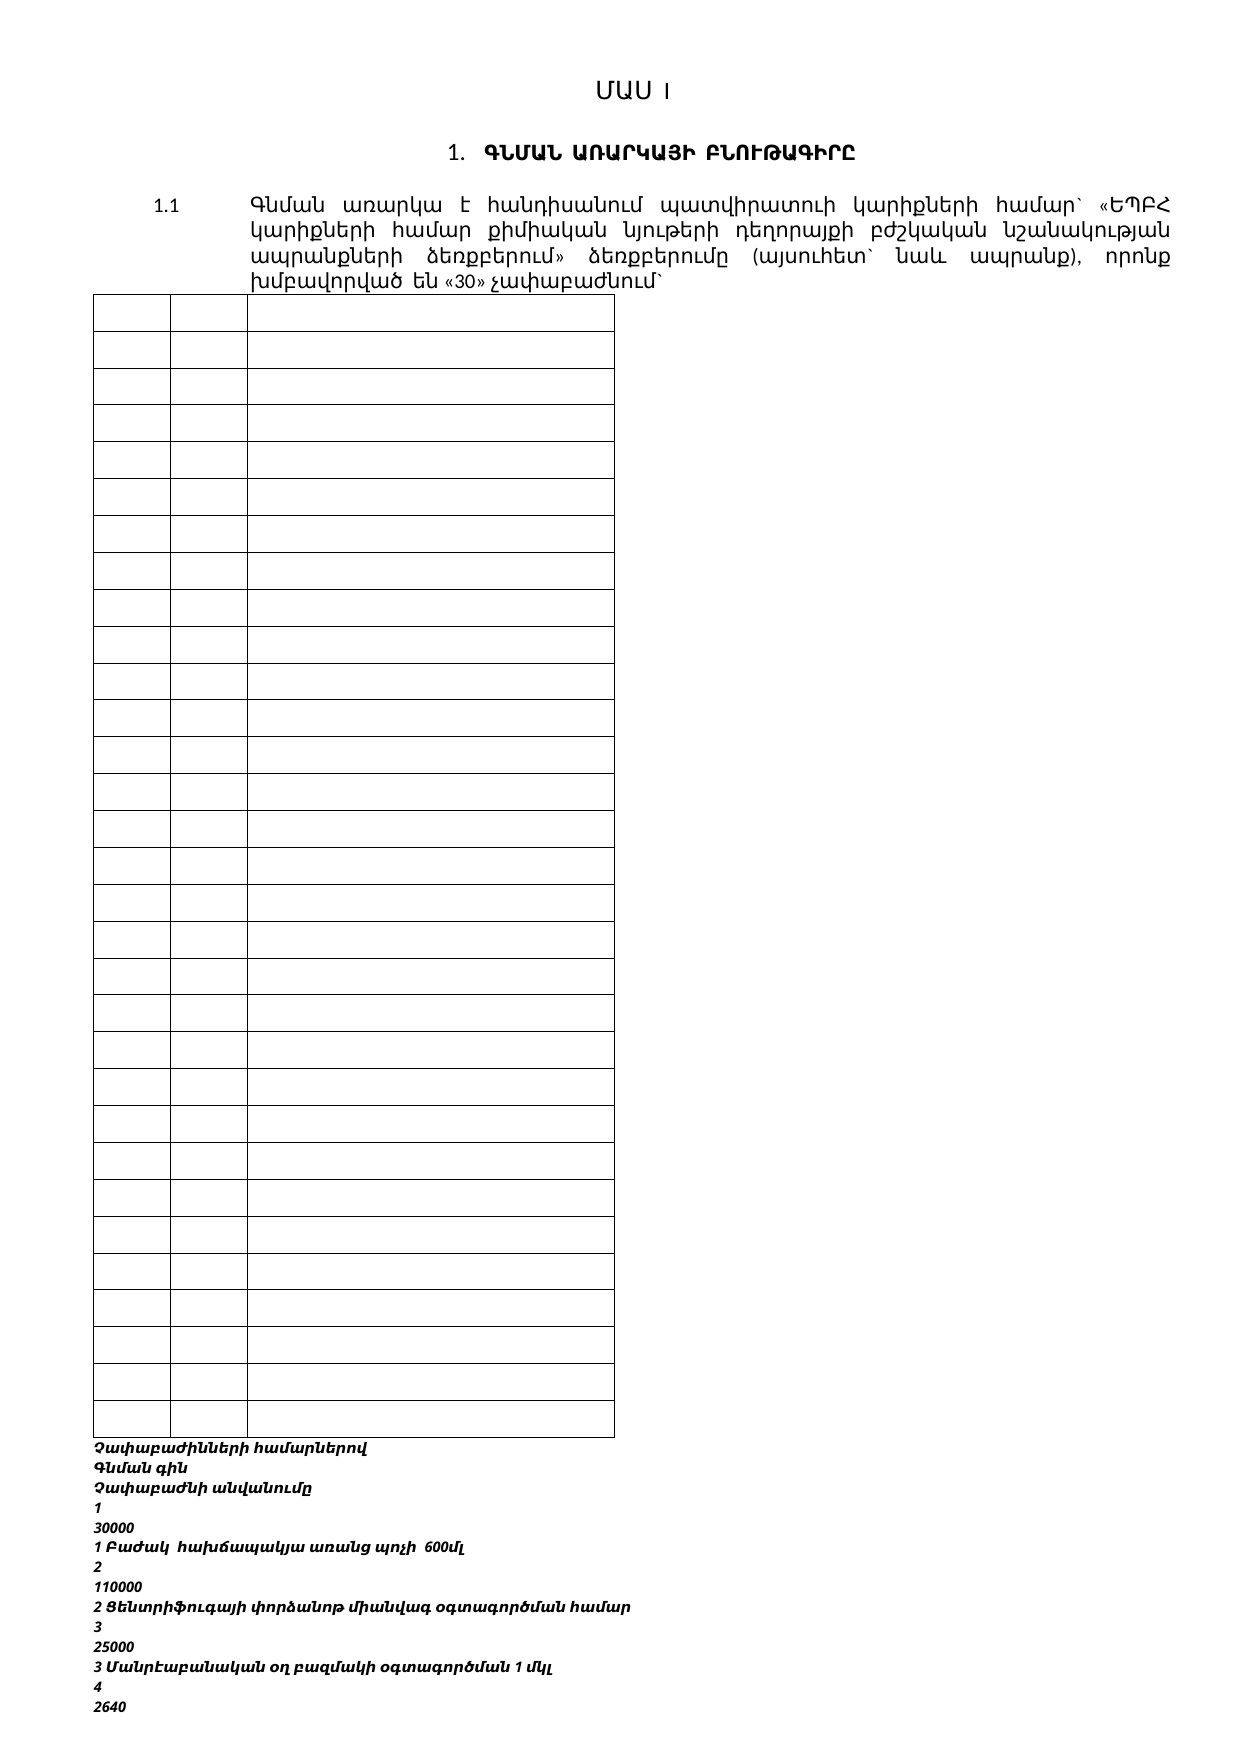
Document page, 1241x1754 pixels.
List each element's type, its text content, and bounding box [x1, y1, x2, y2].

subtitle Գնման առարկա է հանդիսանում պատվիրատուի կարիքների համար` «ԵՊԲՀ կարիքների համար քիմիական նյութերի դեղորայքի բժշկական նշանակության ապրանքների ձեռքբերում» ձեռքբերումը (այսուհետ` նաև ապրանք), որոնք խմբավորված են «30» չափաբաժնում` [153, 192, 1171, 294]
text ՄԱՍ I [94, 75, 1171, 106]
list ԳՆՄԱՆ ԱՌԱՐԿԱՅԻ ԲՆՈՒԹԱԳԻՐԸ [131, 136, 1171, 167]
